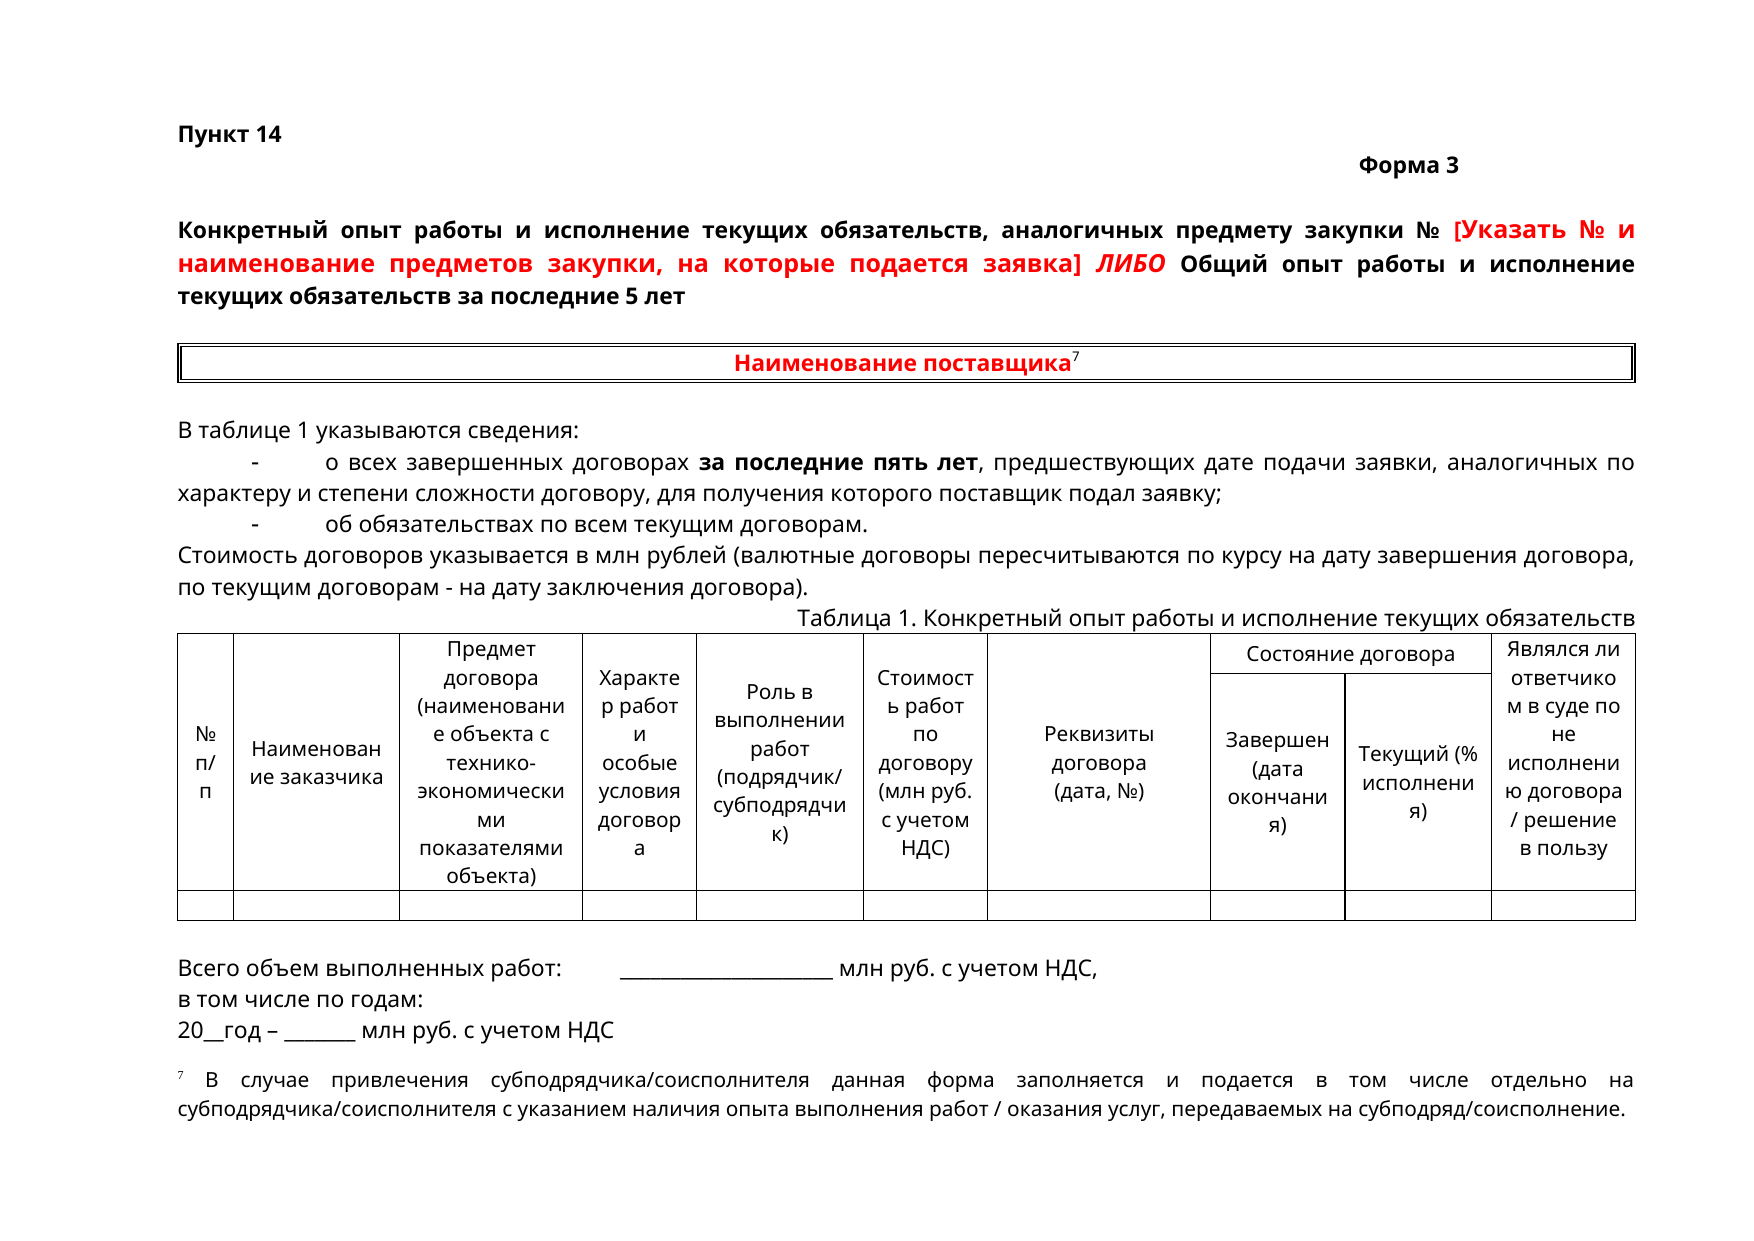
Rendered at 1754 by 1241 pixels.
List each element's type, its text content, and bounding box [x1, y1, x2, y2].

table_header Характер работ и особые условия договора [583, 634, 696, 890]
table_cell [178, 891, 233, 919]
text Таблица 1. Конкретный опыт работы и исполнение текущих обязательств [177, 602, 1636, 633]
table_cell [400, 891, 582, 919]
text в том числе по годам: [177, 983, 1636, 1014]
table_cell [864, 891, 987, 919]
table_header Состояние договора [1211, 634, 1491, 673]
table_cell [1346, 891, 1491, 919]
text Пункт 14 [177, 118, 1636, 149]
table_header Являлся ли ответчиком в суде по не исполнению договора / решение в пользу [1492, 634, 1635, 890]
list о всех завершенных договорах за последние пять лет, предшествующих дате подачи заявки, аналогичных по характеру и степени сложности договору, для получения которого поставщик подал заявку; [177, 446, 1636, 508]
table_cell [1492, 891, 1635, 919]
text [177, 1014, 1636, 1046]
table_header № п/п [178, 634, 233, 890]
table_cell [697, 891, 863, 919]
text Стоимость договоров указывается в млн рублей (валютные договоры пересчитываются по курсу на дату завершения договора, по текущим договорам - на дату заключения договора). [177, 539, 1636, 602]
text Форма 3 [1358, 149, 1636, 181]
text Конкретный опыт работы и исполнение текущих обязательств, аналогичных предмету закупки № [Указать № и наименование предметов закупки, на которые подается заявка] ЛИБО Общий опыт работы и исполнение текущих обязательств за последние 5 лет [177, 212, 1636, 311]
table_header Предмет договора (наименование объекта с технико-экономическими показателями объекта) [400, 634, 582, 890]
table_header Наименование заказчика [234, 634, 399, 890]
table_cell Завершен (дата окончания) [1211, 674, 1344, 890]
table_header Реквизиты договора (дата, №) [988, 634, 1210, 890]
table_header Наименование поставщика [182, 347, 1631, 378]
table_header Стоимость работ по договору (млн руб. с учетом НДС) [864, 634, 987, 890]
text В таблице 1 указываются сведения: [177, 414, 1636, 446]
list об обязательствах по всем текущим договорам. [177, 508, 1636, 539]
table_header Роль в выполнении работ (подрядчик/ субподрядчик) [697, 634, 863, 890]
table_cell Текущий (% исполнения) [1346, 674, 1491, 890]
table_cell [1211, 891, 1344, 919]
table_cell [988, 891, 1210, 919]
text Всего объем выполненных работ: _____________________ млн руб. с учетом НДС, [177, 952, 1636, 983]
table_cell [583, 891, 696, 919]
table_cell [234, 891, 399, 919]
